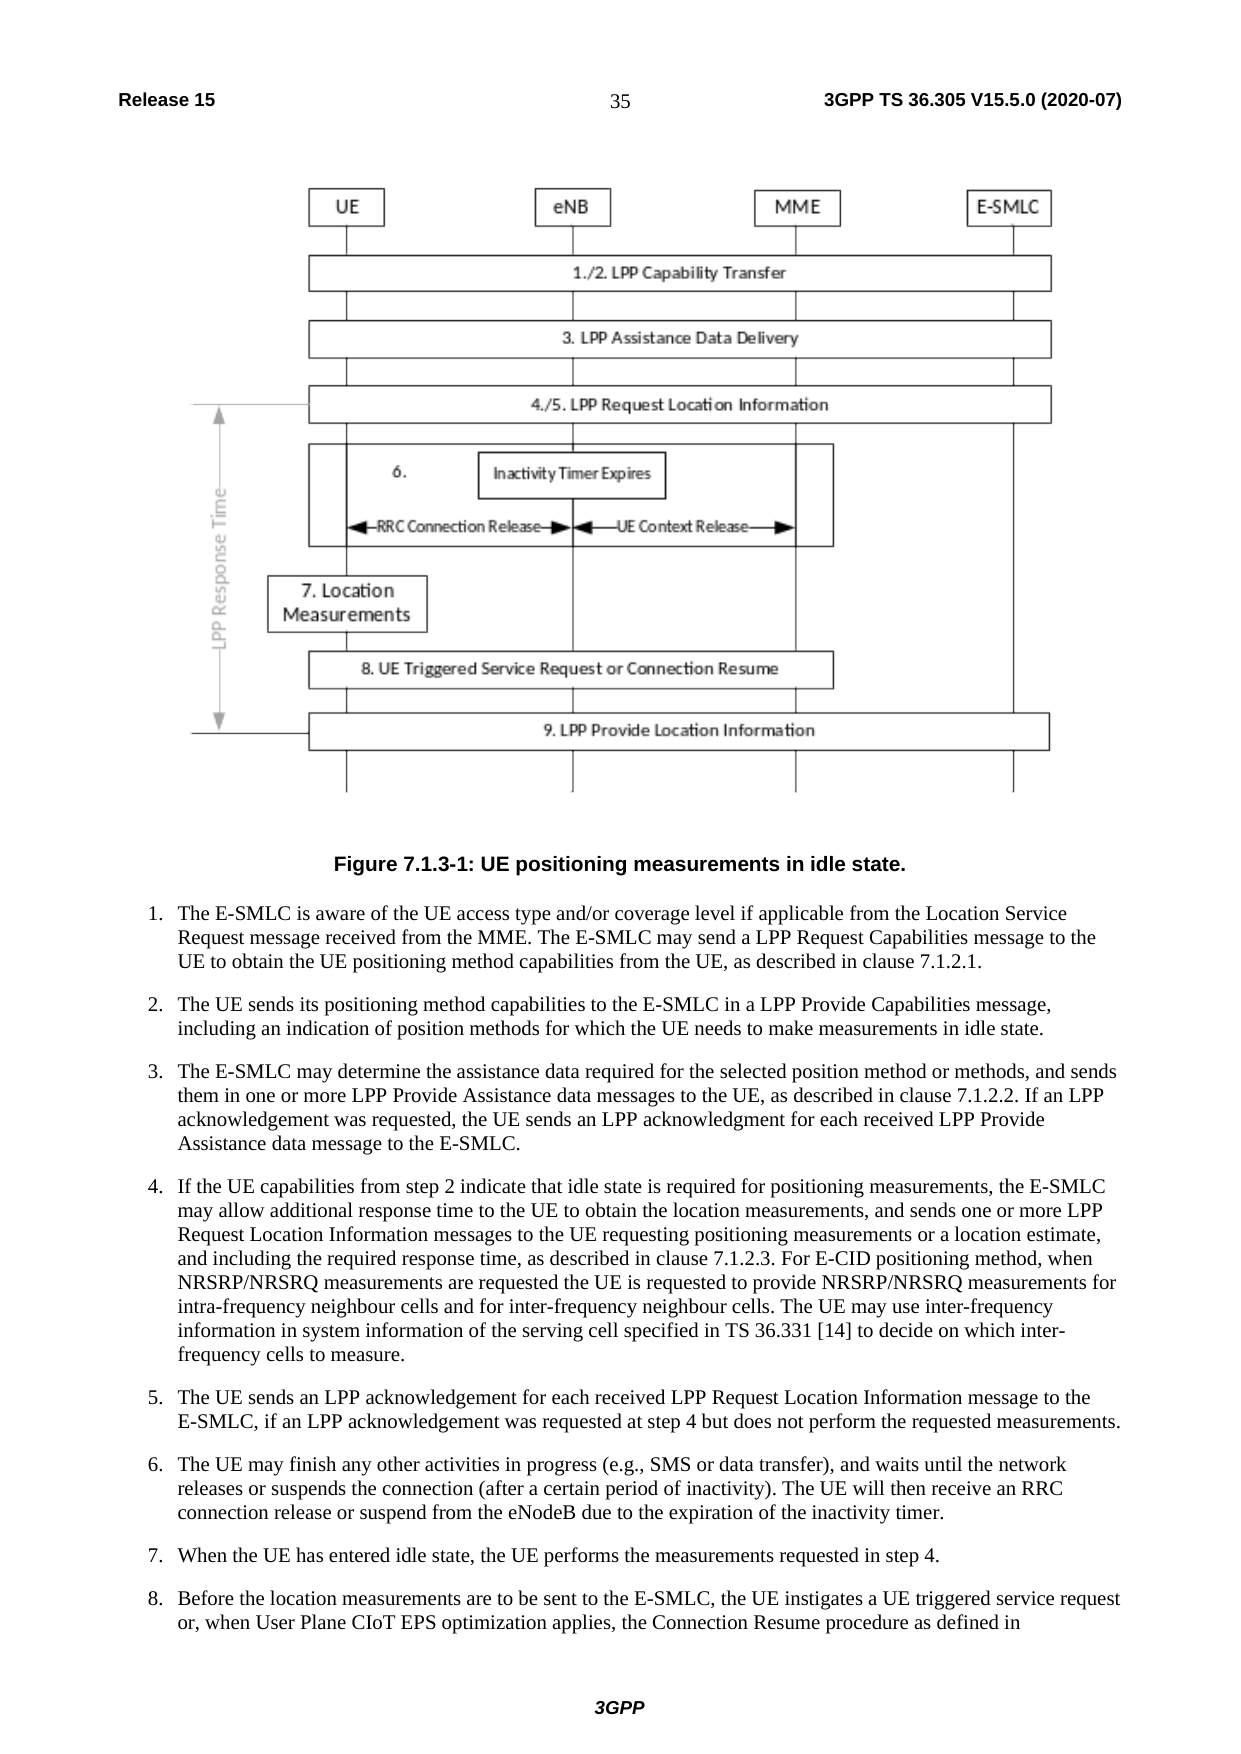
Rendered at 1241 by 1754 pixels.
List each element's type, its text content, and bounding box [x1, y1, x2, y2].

text 4. If the UE capabilities from step 2 indicate that idle state is required for positioning measurements, the E-SMLC may allow additional response time to the UE to obtain the location measurements, and sends one or more LPP Request Location Information messages to the UE requesting positioning measurements or a location estimate, and including the required response time, as described in clause 7.1.2.3. For E-CID positioning method, when NRSRP/NRSRQ measurements are requested the UE is requested to provide NRSRP/NRSRQ measurements for intra-frequency neighbour cells and for inter-frequency neighbour cells. The UE may use inter-frequency information in system information of the serving cell specified in TS 36.331 [14] to decide on which inter-frequency cells to measure. [148, 1174, 1122, 1366]
text 7. When the UE has entered idle state, the UE performs the measurements requested in step 4. [148, 1543, 1122, 1567]
text 5. The UE sends an LPP acknowledgement for each received LPP Request Location Information message to the E-SMLC, if an LPP acknowledgement was requested at step 4 but does not perform the requested measurements. [148, 1385, 1122, 1433]
text Figure 7.1.3-1: UE positioning measurements in idle state. [118, 852, 1122, 876]
text 2. The UE sends its positioning method capabilities to the E-SMLC in a LPP Provide Capabilities message, including an indication of position methods for which the UE needs to make measurements in idle state. [148, 992, 1122, 1040]
text 1. The E-SMLC is aware of the UE access type and/or coverage level if applicable from the Location Service Request message received from the MME. The E-SMLC may send a LPP Request Capabilities message to the UE to obtain the UE positioning method capabilities from the UE, as described in clause 7.1.2.1. [148, 901, 1122, 973]
text 3. The E-SMLC may determine the assistance data required for the selected position method or methods, and sends them in one or more LPP Provide Assistance data messages to the UE, as described in clause 7.1.2.2. If an LPP acknowledgement was requested, the UE sends an LPP acknowledgment for each received LPP Provide Assistance data message to the E-SMLC. [148, 1059, 1122, 1155]
text 6. The UE may finish any other activities in progress (e.g., SMS or data transfer), and waits until the network releases or suspends the connection (after a certain period of inactivity). The UE will then receive an RRC connection release or suspend from the eNodeB due to the expiration of the inactivity timer. [148, 1452, 1122, 1524]
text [148, 1586, 1122, 1634]
